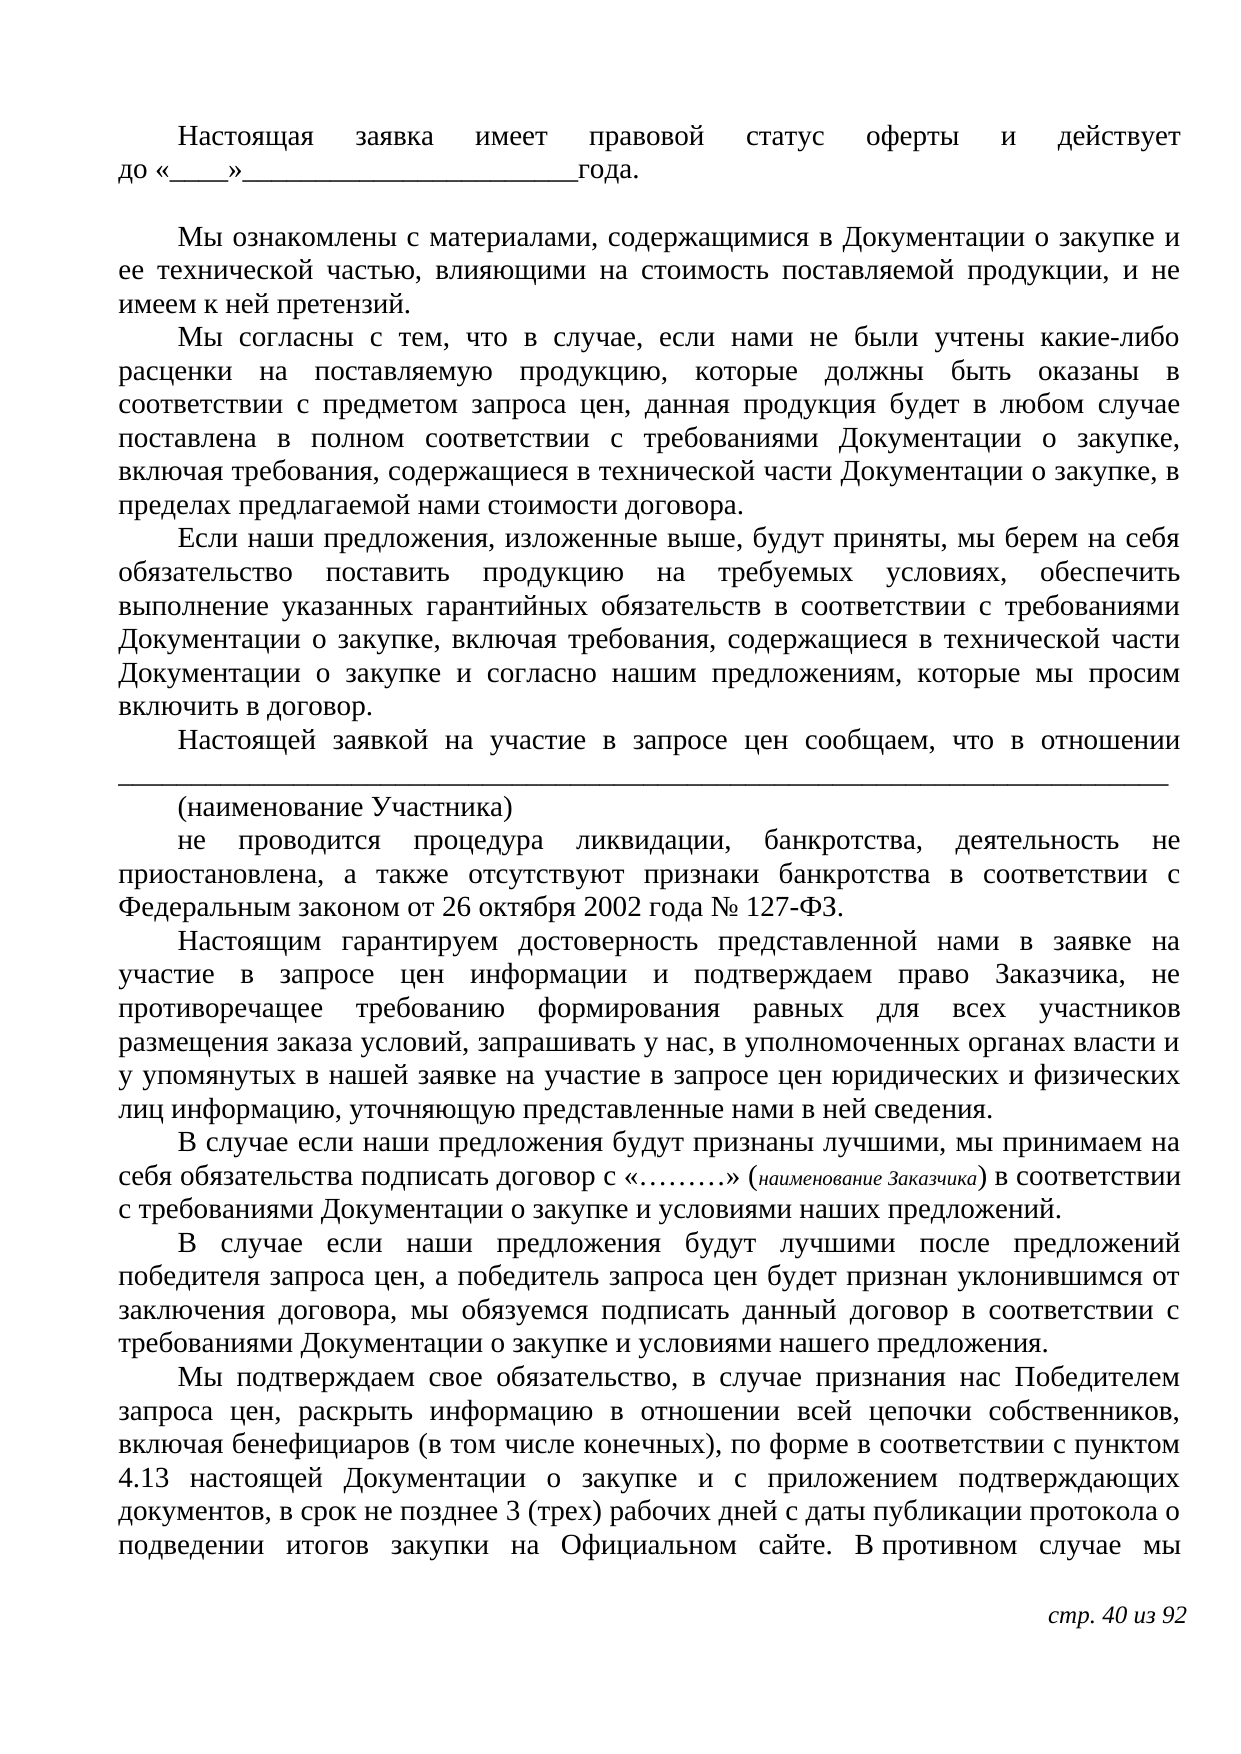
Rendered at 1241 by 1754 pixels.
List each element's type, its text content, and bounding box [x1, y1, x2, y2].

text (наименование Участника) [118, 789, 1181, 822]
text В случае если наши предложения будут лучшими после предложений победителя запроса цен, а победитель запроса цен будет признан уклонившимся от заключения договора, мы обязуемся подписать данный договор в соответствии с требованиями Документации о закупке и условиями нашего предложения. [118, 1225, 1181, 1359]
text Если наши предложения, изложенные выше, будут приняты, мы берем на себя обязательство поставить продукцию на требуемых условиях, обеспечить выполнение указанных гарантийных обязательств в соответствии с требованиями Документации о закупке, включая требования, содержащиеся в технической части Документации о закупке и согласно нашим предложениям, которые мы просим включить в договор. [118, 521, 1181, 722]
text Мы ознакомлены с материалами, содержащимися в Документации о закупке и ее технической частью, влияющими на стоимость поставляемой продукции, и не имеем к ней претензий. [118, 219, 1181, 319]
text Настоящим гарантируем достоверность представленной нами в заявке на участие в запросе цен информации и подтверждаем право Заказчика, не противоречащее требованию формирования равных для всех участников размещения заказа условий, запрашивать у нас, в уполномоченных органах власти и у упомянутых в нашей заявке на участие в запросе цен юридических и физических лиц информацию, уточняющую представленные нами в ней сведения. [118, 923, 1181, 1124]
text В случае если наши предложения будут признаны лучшими, мы принимаем на себя обязательства подписать договор с «………» (наименование Заказчика) в соответствии с требованиями Документации о закупке и условиями наших предложений. [118, 1124, 1181, 1225]
text Мы согласны с тем, что в случае, если нами не были учтены какие-либо расценки на поставляемую продукцию, которые должны быть оказаны в соответствии с предметом запроса цен, данная продукция будет в любом случае поставлена в полном соответствии с требованиями Документации о закупке, включая требования, содержащиеся в технической части Документации о закупке, в пределах предлагаемой нами стоимости договора. [118, 319, 1181, 521]
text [118, 1359, 1181, 1560]
text Настоящей заявкой на участие в запросе цен сообщаем, что в отношении ________________________________________________________________________ [118, 722, 1181, 789]
text не проводится процедура ликвидации, банкротства, деятельность не приостановлена, а также отсутствуют признаки банкротства в соответствии с Федеральным законом от 26 октября 2002 года № 127-ФЗ. [118, 822, 1181, 923]
text Настоящая заявка имеет правовой статус оферты и действует до «____»_______________________года. [118, 118, 1181, 185]
